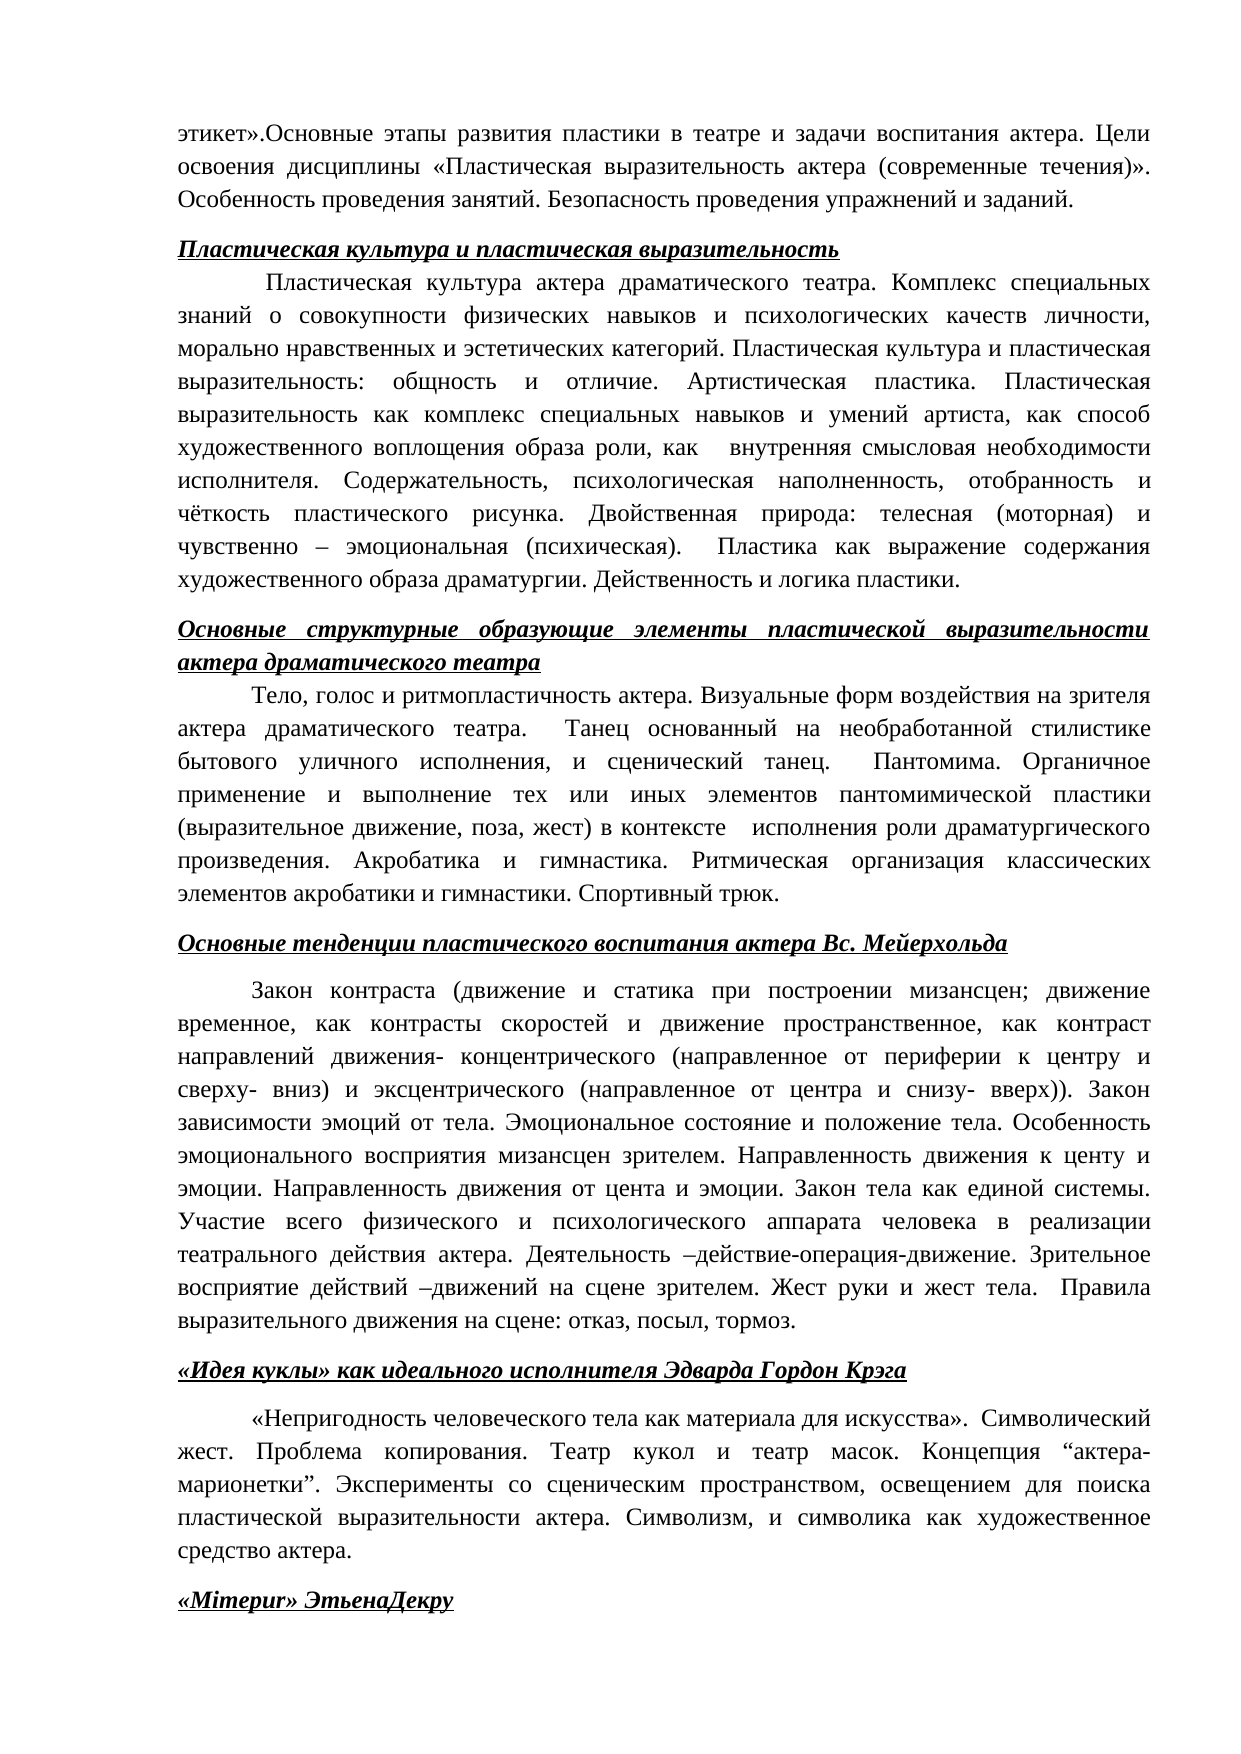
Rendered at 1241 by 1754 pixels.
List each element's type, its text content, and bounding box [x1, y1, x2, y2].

text «Непригодность человеческого тела как материала для искусства». Символический жест. Проблема копирования. Театр кукол и театр масок. Концепция “актера-марионетки”. Эксперименты со сценическим пространством, освещением для поиска пластической выразительности актера. Символизм, и символика как художественное средство актера. [177, 1403, 1152, 1564]
text Закон контраста (движение и статика при построении мизансцен; движение временное, как контрасты скоростей и движение пространственное, как контраст направлений движения- концентрического (направленное от периферии к центру и сверху- вниз) и эксцентрического (направленное от центра и снизу- вверх)). Закон зависимости эмоций от тела. Эмоциональное состояние и положение тела. Особенность эмоционального восприятия мизансцен зрителем. Направленность движения к центу и эмоции. Направленность движения от цента и эмоции. Закон тела как единой системы. Участие всего физического и психологического аппарата человека в реализации театрального действия актера. Деятельность –действие-операция-движение. Зрительное восприятие действий –движений на сцене зрителем. Жест руки и жест тела. Правила выразительного движения на сцене: отказ, посыл, тормоз. [177, 975, 1152, 1334]
text Пластическая культура и пластическая выразительность [177, 234, 1152, 263]
text Основные структурные образующие элементы пластической выразительности актера драматического театра [177, 614, 1152, 676]
text Пластическая культура актера драматического театра. Комплекс специальных знаний о совокупности физических навыков и психологических качеств личности, морально нравственных и эстетических категорий. Пластическая культура и пластическая выразительность: общность и отличие. Артистическая пластика. Пластическая выразительность как комплекс специальных навыков и умений артиста, как способ художественного воплощения образа роли, как внутренняя смысловая необходимости исполнителя. Содержательность, психологическая наполненность, отобранность и чёткость пластического рисунка. Двойственная природа: телесная (моторная) и чувственно – эмоциональная (психическая). Пластика как выражение содержания художественного образа драматургии. Действенность и логика пластики. [177, 267, 1152, 593]
text «Идея куклы» как идеального исполнителя Эдварда Гордон Крэга [177, 1355, 1152, 1384]
text Основные тенденции пластического воспитания актера Вс. Мейерхольда [177, 928, 1152, 956]
text «Mimepur» ЭтьенаДекру [177, 1585, 1152, 1613]
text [177, 118, 1152, 213]
text Тело, голос и ритмопластичность актера. Визуальные форм воздействия на зрителя актера драматического театра. Танец основанный на необработанной стилистике бытового уличного исполнения, и сценический танец. Пантомима. Органичное применение и выполнение тех или иных элементов пантомимической пластики (выразительное движение, поза, жест) в контексте исполнения роли драматургического произведения. Акробатика и гимнастика. Ритмическая организация классических элементов акробатики и гимнастики. Спортивный трюк. [177, 680, 1152, 907]
